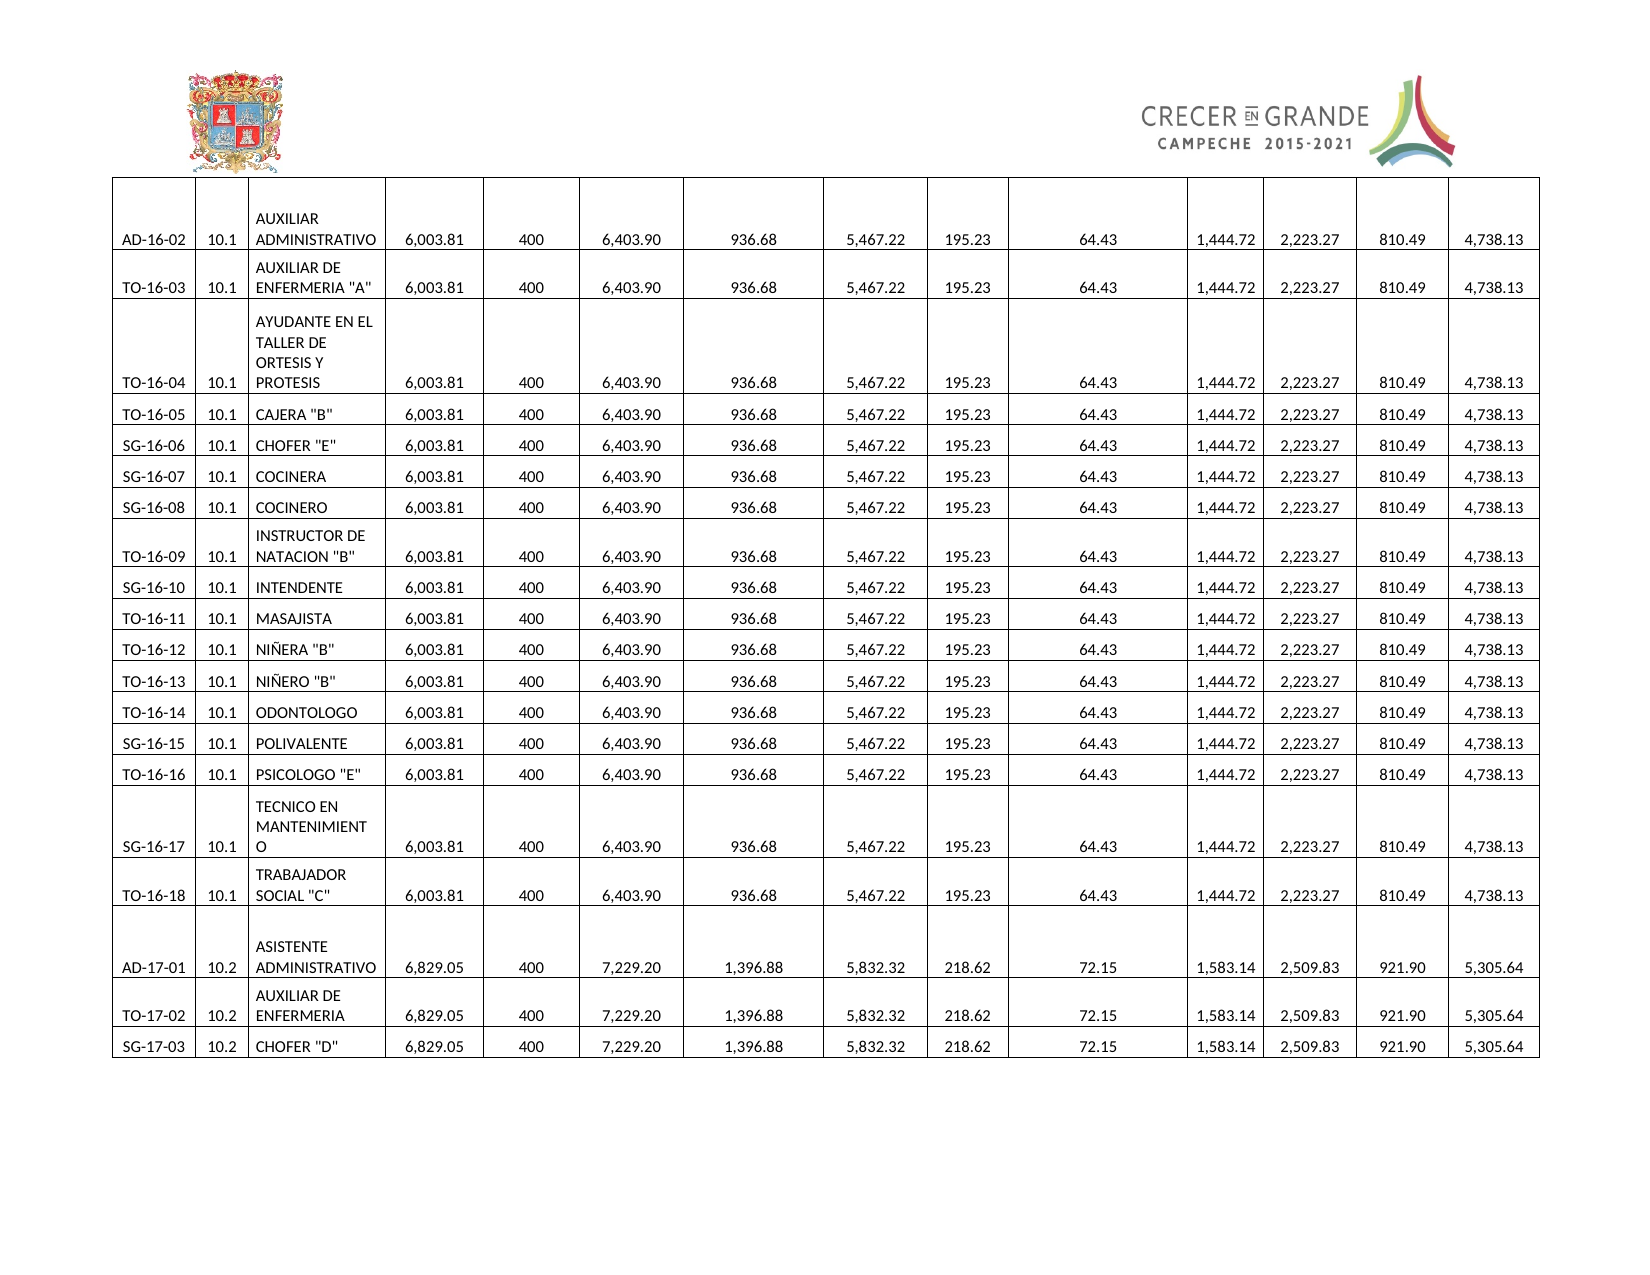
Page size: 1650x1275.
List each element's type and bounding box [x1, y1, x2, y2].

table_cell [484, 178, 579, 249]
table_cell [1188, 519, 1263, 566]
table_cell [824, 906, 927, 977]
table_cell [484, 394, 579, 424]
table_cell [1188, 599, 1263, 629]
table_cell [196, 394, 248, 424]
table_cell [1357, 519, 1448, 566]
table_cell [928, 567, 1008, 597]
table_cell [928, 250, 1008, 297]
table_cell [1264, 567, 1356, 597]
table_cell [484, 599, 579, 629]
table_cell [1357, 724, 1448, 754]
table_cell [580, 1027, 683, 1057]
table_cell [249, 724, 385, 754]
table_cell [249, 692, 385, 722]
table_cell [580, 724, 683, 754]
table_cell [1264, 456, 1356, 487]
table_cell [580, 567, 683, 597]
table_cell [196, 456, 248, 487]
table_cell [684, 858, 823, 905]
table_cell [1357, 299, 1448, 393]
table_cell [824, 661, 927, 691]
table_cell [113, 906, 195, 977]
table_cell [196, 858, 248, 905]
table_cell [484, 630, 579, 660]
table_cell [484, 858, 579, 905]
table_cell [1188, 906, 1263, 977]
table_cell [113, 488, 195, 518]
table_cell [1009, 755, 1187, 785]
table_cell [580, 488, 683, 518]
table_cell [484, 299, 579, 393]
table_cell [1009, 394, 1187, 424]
picture [186, 70, 284, 174]
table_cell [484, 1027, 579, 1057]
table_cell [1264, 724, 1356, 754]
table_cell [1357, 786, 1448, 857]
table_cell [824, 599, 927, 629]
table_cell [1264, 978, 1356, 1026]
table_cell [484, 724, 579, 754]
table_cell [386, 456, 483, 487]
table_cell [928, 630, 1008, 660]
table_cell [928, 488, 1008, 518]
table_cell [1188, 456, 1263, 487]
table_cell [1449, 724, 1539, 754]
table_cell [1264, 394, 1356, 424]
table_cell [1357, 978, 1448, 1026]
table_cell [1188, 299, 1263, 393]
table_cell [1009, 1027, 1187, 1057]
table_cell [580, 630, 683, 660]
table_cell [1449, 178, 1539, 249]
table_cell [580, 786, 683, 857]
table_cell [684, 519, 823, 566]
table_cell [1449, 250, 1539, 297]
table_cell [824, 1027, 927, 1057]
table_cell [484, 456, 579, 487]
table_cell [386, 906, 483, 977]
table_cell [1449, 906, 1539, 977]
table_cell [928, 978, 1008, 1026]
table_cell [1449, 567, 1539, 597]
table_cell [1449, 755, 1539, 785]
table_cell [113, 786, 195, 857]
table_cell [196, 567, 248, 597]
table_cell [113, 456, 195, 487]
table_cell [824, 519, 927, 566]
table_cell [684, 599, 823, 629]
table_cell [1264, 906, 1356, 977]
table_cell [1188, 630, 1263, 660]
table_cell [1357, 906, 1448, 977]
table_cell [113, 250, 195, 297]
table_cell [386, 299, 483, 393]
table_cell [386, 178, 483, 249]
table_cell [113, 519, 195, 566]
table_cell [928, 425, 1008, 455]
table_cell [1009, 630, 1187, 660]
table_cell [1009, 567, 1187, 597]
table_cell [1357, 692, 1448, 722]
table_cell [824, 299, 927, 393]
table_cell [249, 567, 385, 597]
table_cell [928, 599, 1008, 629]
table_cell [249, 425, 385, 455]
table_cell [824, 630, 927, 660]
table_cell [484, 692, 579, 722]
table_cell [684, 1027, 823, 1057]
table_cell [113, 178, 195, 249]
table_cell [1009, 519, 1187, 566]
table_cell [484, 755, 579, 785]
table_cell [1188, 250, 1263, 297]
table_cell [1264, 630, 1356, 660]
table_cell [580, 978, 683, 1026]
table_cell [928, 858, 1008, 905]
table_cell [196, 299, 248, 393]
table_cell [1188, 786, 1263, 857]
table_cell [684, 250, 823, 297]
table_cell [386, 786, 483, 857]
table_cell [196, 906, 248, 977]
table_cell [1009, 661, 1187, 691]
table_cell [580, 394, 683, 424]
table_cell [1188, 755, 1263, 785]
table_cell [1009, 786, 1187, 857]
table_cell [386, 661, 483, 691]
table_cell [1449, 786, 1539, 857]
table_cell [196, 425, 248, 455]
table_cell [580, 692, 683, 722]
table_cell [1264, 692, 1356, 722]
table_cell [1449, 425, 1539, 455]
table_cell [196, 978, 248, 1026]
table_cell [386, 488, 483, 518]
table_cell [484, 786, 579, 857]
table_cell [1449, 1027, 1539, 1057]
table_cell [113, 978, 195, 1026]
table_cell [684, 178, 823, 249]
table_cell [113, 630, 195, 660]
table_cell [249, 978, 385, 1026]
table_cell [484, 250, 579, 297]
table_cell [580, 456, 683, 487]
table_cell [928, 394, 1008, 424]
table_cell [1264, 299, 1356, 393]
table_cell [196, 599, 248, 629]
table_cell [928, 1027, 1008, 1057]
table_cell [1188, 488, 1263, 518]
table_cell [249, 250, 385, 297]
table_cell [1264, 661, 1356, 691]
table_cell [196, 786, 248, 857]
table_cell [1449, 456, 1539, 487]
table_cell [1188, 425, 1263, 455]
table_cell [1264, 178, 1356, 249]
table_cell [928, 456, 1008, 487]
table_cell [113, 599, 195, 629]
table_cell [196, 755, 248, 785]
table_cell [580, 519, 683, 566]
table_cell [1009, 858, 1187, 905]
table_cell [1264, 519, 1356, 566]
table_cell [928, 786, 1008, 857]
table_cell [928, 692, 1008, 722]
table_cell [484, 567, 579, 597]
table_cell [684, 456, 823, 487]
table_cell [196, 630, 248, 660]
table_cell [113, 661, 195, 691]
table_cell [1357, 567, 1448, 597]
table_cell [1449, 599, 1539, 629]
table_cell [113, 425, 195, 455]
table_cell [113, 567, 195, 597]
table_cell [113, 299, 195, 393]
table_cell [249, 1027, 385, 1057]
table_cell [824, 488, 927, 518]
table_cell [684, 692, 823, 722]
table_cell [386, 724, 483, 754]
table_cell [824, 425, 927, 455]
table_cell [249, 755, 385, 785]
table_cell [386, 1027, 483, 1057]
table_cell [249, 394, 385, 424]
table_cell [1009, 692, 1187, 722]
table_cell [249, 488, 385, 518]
picture [1136, 69, 1460, 171]
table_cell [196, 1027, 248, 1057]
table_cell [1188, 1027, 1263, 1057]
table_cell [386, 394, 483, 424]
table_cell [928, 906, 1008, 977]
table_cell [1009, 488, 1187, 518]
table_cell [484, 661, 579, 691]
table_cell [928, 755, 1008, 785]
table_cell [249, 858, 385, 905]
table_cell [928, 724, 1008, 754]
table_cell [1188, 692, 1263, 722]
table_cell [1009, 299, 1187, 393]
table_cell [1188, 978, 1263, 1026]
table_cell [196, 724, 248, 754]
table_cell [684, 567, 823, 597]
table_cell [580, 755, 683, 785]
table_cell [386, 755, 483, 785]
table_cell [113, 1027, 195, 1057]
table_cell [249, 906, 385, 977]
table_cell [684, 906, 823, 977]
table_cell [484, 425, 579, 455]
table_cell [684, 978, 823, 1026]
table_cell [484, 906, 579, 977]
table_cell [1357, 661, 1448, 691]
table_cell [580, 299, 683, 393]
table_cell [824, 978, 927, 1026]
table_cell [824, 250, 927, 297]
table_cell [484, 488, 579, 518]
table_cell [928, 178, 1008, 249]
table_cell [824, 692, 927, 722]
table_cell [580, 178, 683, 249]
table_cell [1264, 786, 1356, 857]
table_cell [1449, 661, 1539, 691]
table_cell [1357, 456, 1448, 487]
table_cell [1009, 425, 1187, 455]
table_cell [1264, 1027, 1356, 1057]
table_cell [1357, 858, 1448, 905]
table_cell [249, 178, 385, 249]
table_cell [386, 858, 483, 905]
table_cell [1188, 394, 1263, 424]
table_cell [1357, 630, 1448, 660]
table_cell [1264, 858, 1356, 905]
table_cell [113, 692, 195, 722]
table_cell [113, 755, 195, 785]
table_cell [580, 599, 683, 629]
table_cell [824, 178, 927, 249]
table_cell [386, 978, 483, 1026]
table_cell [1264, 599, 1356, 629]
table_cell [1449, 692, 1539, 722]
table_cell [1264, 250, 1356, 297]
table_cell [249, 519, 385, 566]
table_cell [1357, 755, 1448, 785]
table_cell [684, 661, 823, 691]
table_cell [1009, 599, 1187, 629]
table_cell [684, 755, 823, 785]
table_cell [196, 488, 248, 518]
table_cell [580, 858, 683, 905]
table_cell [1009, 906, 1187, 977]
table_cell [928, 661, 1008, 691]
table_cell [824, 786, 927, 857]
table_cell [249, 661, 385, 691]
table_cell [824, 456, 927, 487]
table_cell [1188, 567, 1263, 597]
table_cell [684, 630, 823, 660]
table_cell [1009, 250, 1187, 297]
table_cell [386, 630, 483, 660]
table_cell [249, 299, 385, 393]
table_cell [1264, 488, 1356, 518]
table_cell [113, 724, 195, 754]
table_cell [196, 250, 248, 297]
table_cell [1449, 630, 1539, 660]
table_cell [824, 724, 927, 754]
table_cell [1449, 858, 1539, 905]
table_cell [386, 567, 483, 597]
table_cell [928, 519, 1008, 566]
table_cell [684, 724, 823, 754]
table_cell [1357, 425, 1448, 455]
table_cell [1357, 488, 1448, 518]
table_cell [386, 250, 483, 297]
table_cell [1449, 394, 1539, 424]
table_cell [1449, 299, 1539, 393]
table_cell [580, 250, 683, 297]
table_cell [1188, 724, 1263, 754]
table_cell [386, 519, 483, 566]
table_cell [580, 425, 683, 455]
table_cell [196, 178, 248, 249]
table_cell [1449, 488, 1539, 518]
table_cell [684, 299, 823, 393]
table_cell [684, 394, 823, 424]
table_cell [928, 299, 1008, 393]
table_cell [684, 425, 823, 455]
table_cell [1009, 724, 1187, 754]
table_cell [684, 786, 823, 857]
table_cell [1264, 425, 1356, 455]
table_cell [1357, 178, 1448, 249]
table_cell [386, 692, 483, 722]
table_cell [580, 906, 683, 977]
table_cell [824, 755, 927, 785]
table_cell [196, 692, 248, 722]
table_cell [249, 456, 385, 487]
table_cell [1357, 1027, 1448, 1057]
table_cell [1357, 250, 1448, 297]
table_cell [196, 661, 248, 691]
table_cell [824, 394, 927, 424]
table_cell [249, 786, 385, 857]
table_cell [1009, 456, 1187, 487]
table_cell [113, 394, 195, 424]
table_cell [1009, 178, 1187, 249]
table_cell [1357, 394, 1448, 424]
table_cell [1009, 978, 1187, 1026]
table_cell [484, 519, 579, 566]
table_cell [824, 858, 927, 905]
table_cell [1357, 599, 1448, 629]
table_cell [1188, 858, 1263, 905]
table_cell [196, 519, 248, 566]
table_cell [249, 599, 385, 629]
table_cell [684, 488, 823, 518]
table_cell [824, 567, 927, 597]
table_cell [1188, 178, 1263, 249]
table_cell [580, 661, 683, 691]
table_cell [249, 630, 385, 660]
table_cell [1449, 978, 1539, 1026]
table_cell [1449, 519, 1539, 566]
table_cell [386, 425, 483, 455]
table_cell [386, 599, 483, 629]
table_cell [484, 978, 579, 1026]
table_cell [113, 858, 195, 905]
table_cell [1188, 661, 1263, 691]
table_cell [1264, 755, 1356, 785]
